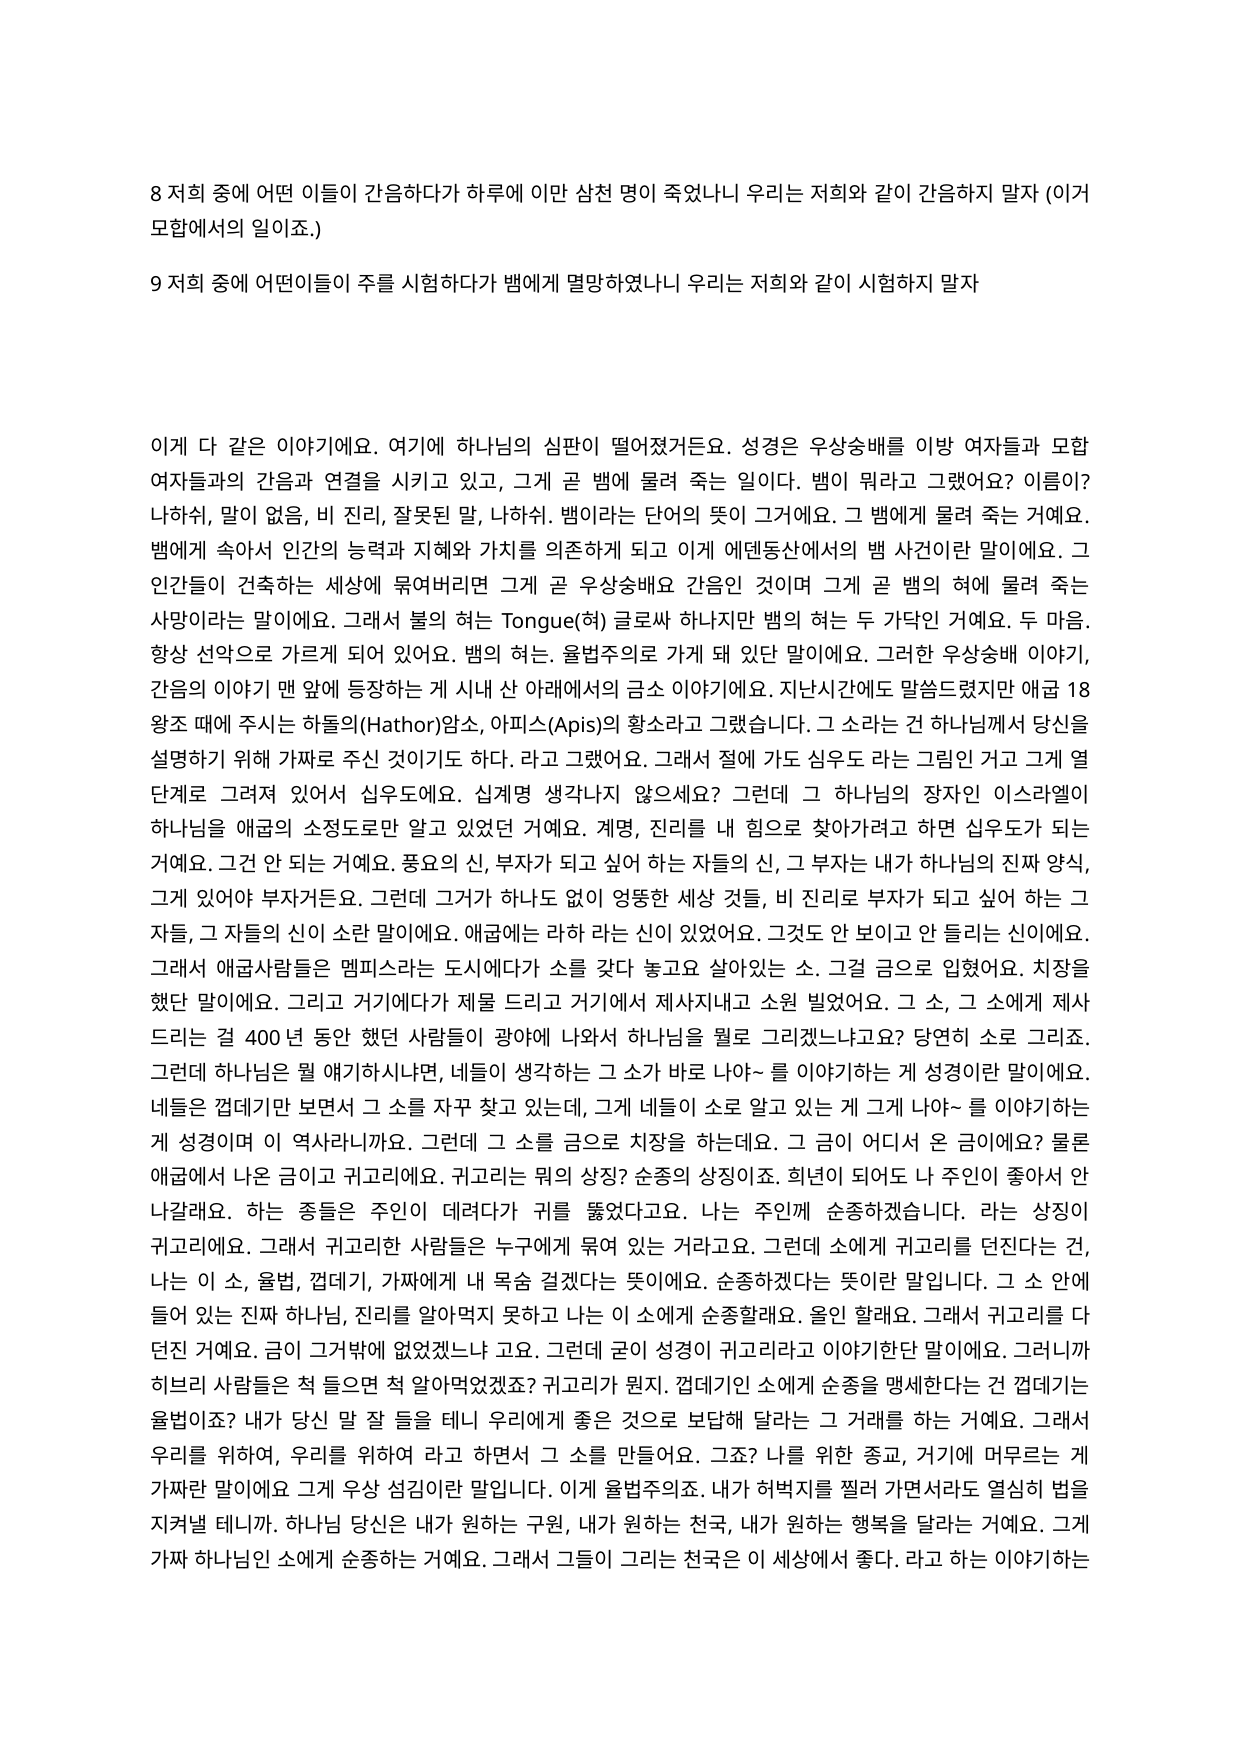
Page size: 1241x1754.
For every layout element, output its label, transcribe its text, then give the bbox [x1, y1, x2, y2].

text 8 저희 중에 어떤 이들이 간음하다가 하루에 이만 삼천 명이 죽었나니 우리는 저희와 같이 간음하지 말자 (이거 모합에서의 일이죠.) [150, 177, 1090, 242]
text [150, 430, 1090, 1574]
text 9 저희 중에 어떤이들이 주를 시험하다가 뱀에게 멸망하였나니 우리는 저희와 같이 시험하지 말자 [150, 268, 1090, 298]
